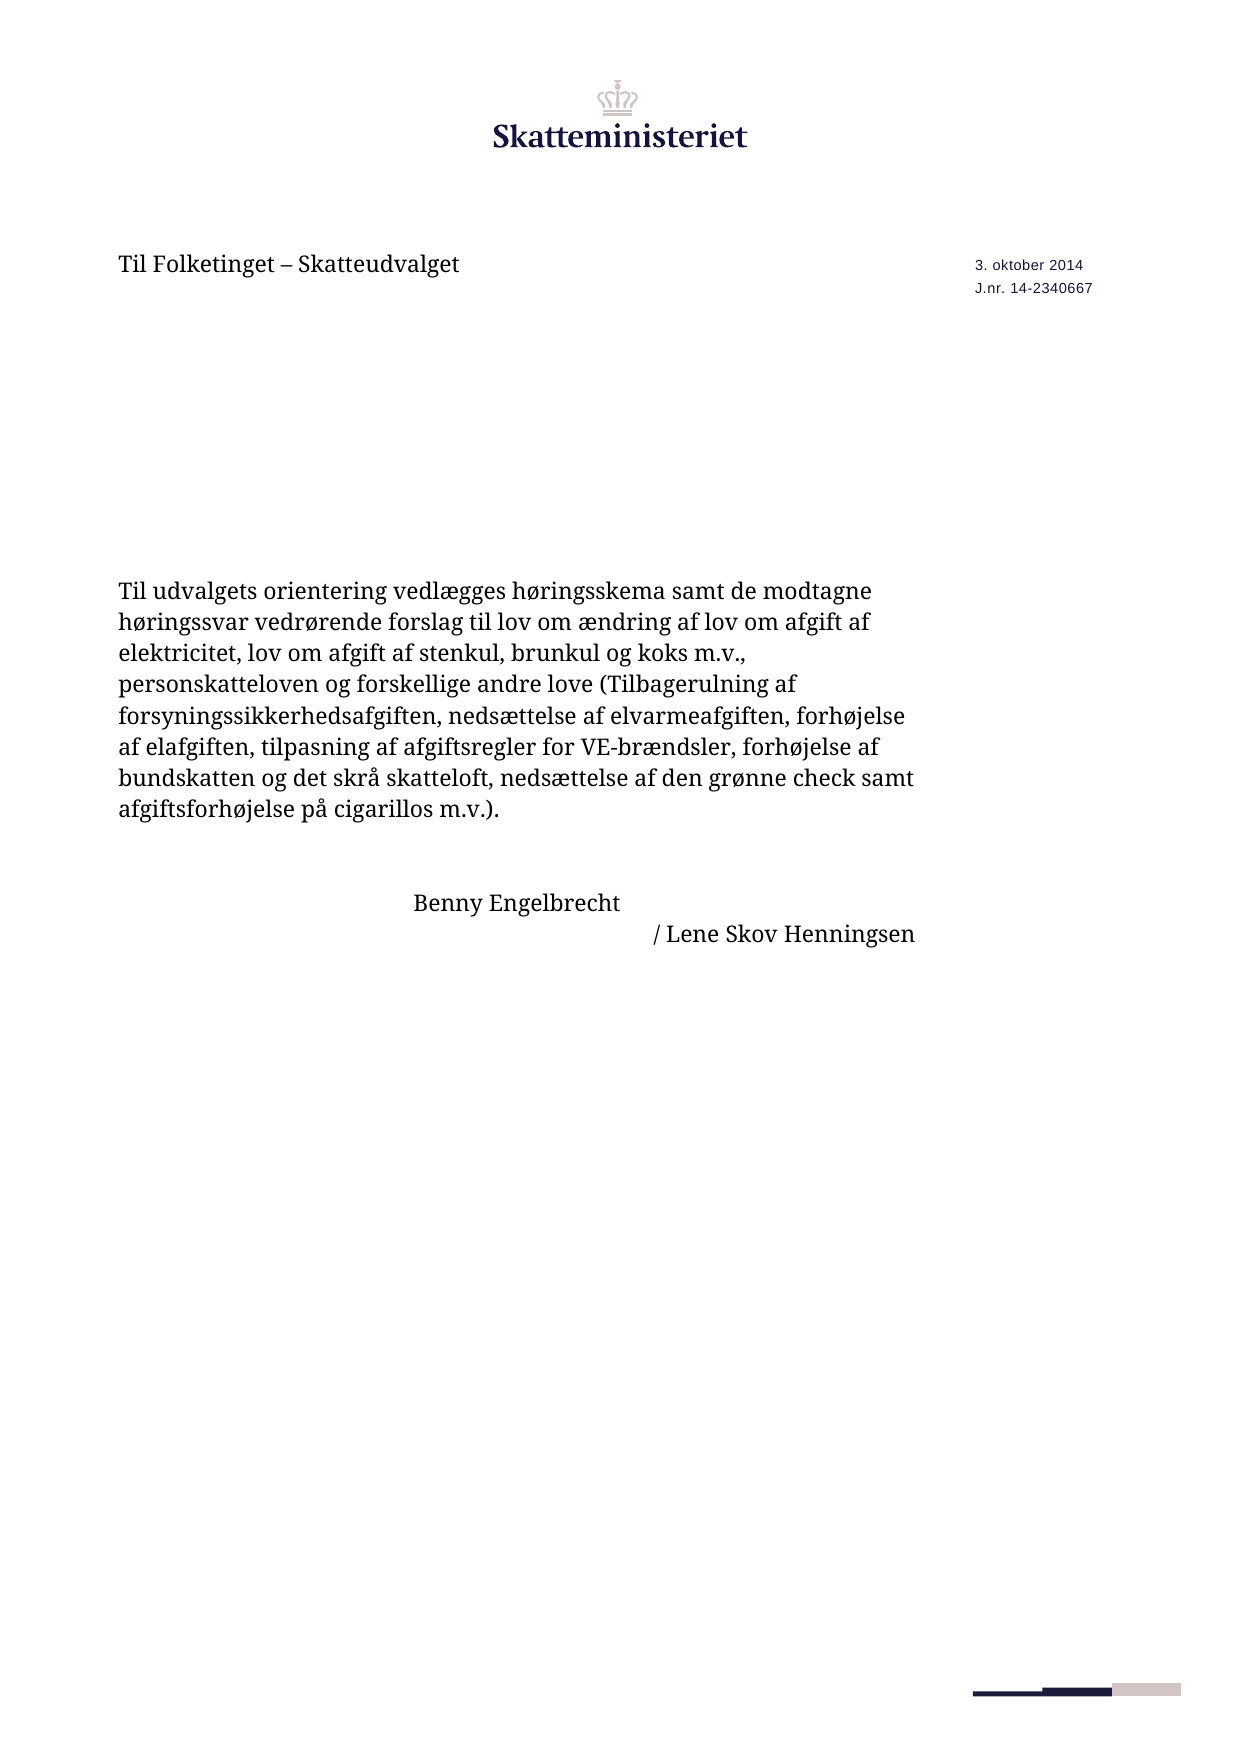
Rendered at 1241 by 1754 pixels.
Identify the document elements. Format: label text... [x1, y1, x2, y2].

text Benny Engelbrecht [118, 887, 915, 918]
text / Lene Skov Henningsen [118, 918, 915, 949]
table_header J.nr. 14-2340667 [975, 252, 1181, 548]
table_header Til Folketinget – Skatteudvalget [118, 248, 916, 543]
text Til udvalgets orientering vedlægges høringsskema samt de modtagne høringssvar vedrørende forslag til lov om ændring af lov om afgift af elektricitet, lov om afgift af stenkul, brunkul og koks m.v., personskatteloven og forskellige andre love (Tilbagerulning af forsyningssikkerhedsafgiften, nedsættelse af elvarmeafgiften, forhøjelse af elafgiften, tilpasning af afgiftsregler for VE-brændsler, forhøjelse af bundskatten og det skrå skatteloft, nedsættelse af den grønne check samt afgiftsforhøjelse på cigarillos m.v.). [118, 574, 915, 824]
